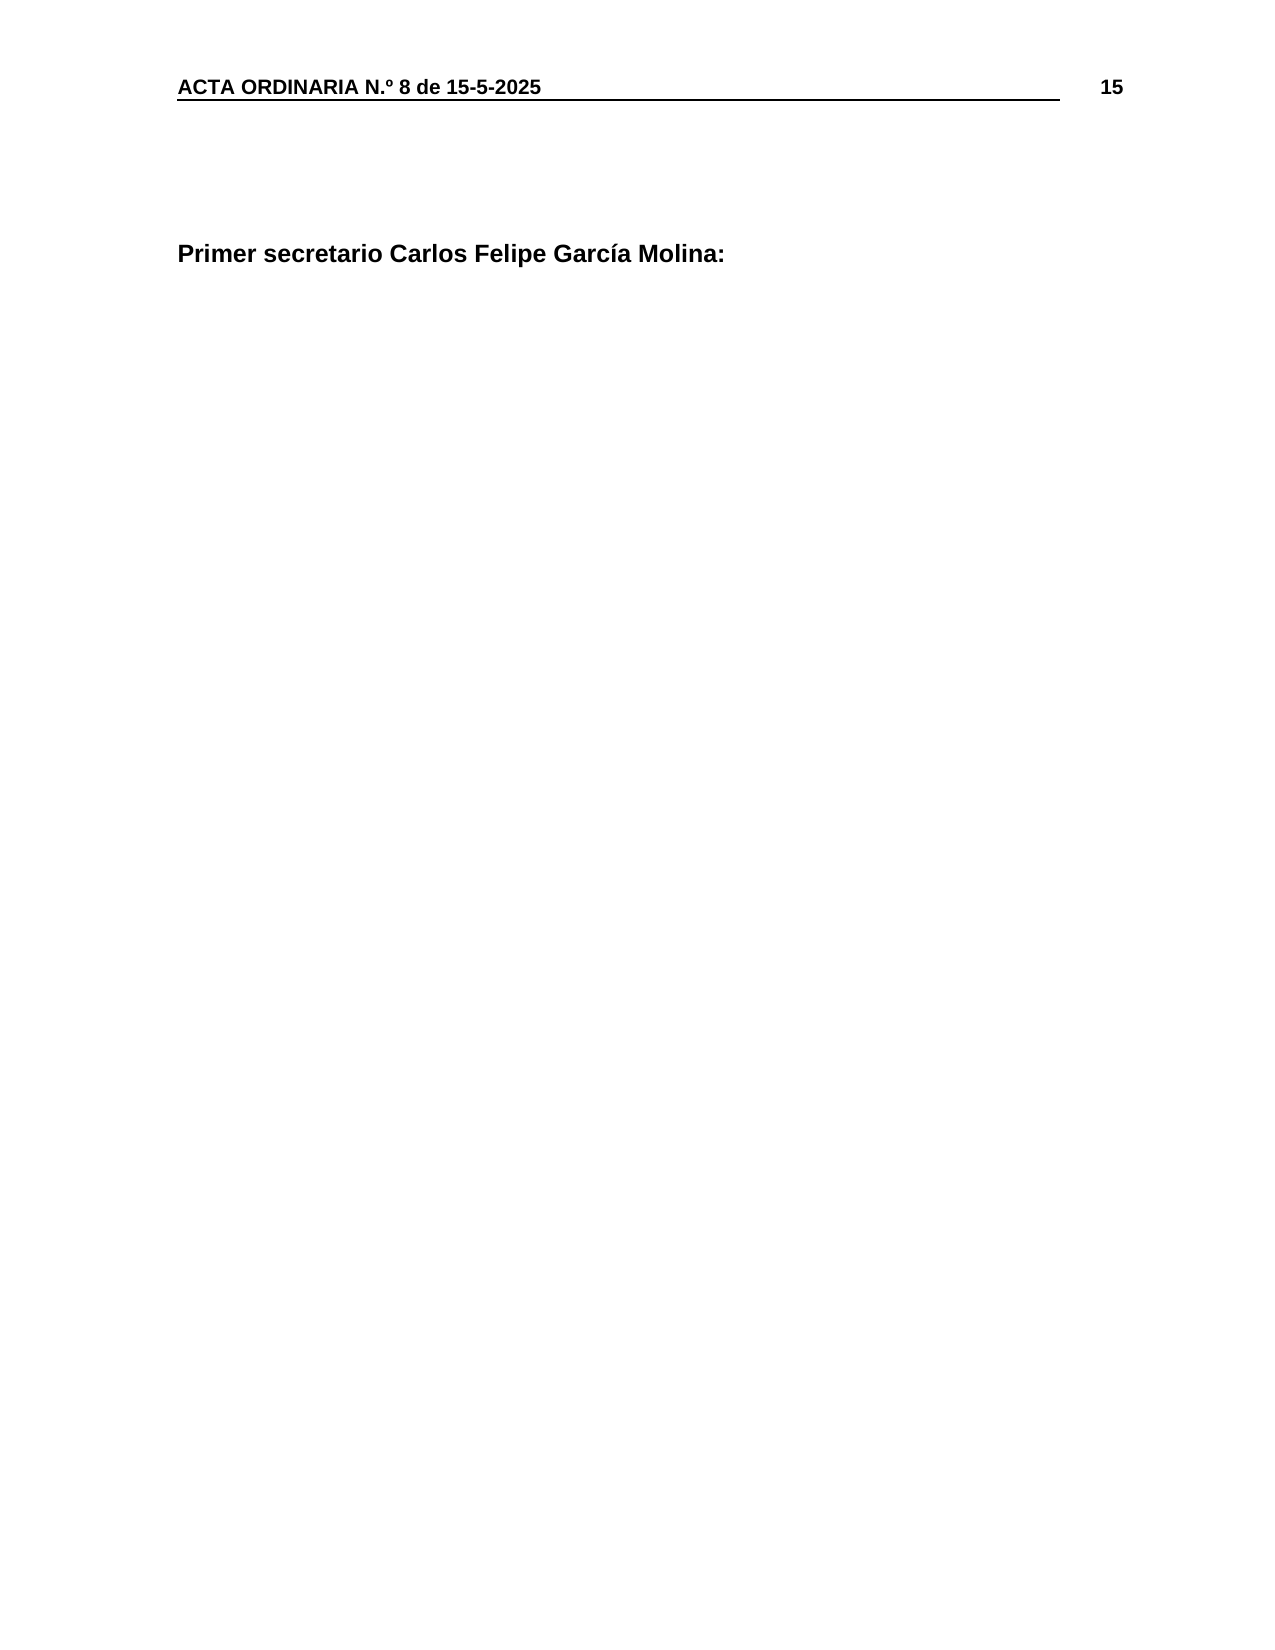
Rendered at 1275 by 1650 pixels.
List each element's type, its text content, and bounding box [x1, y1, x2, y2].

text Primer secretario Carlos Felipe García Molina: [177, 239, 1098, 268]
